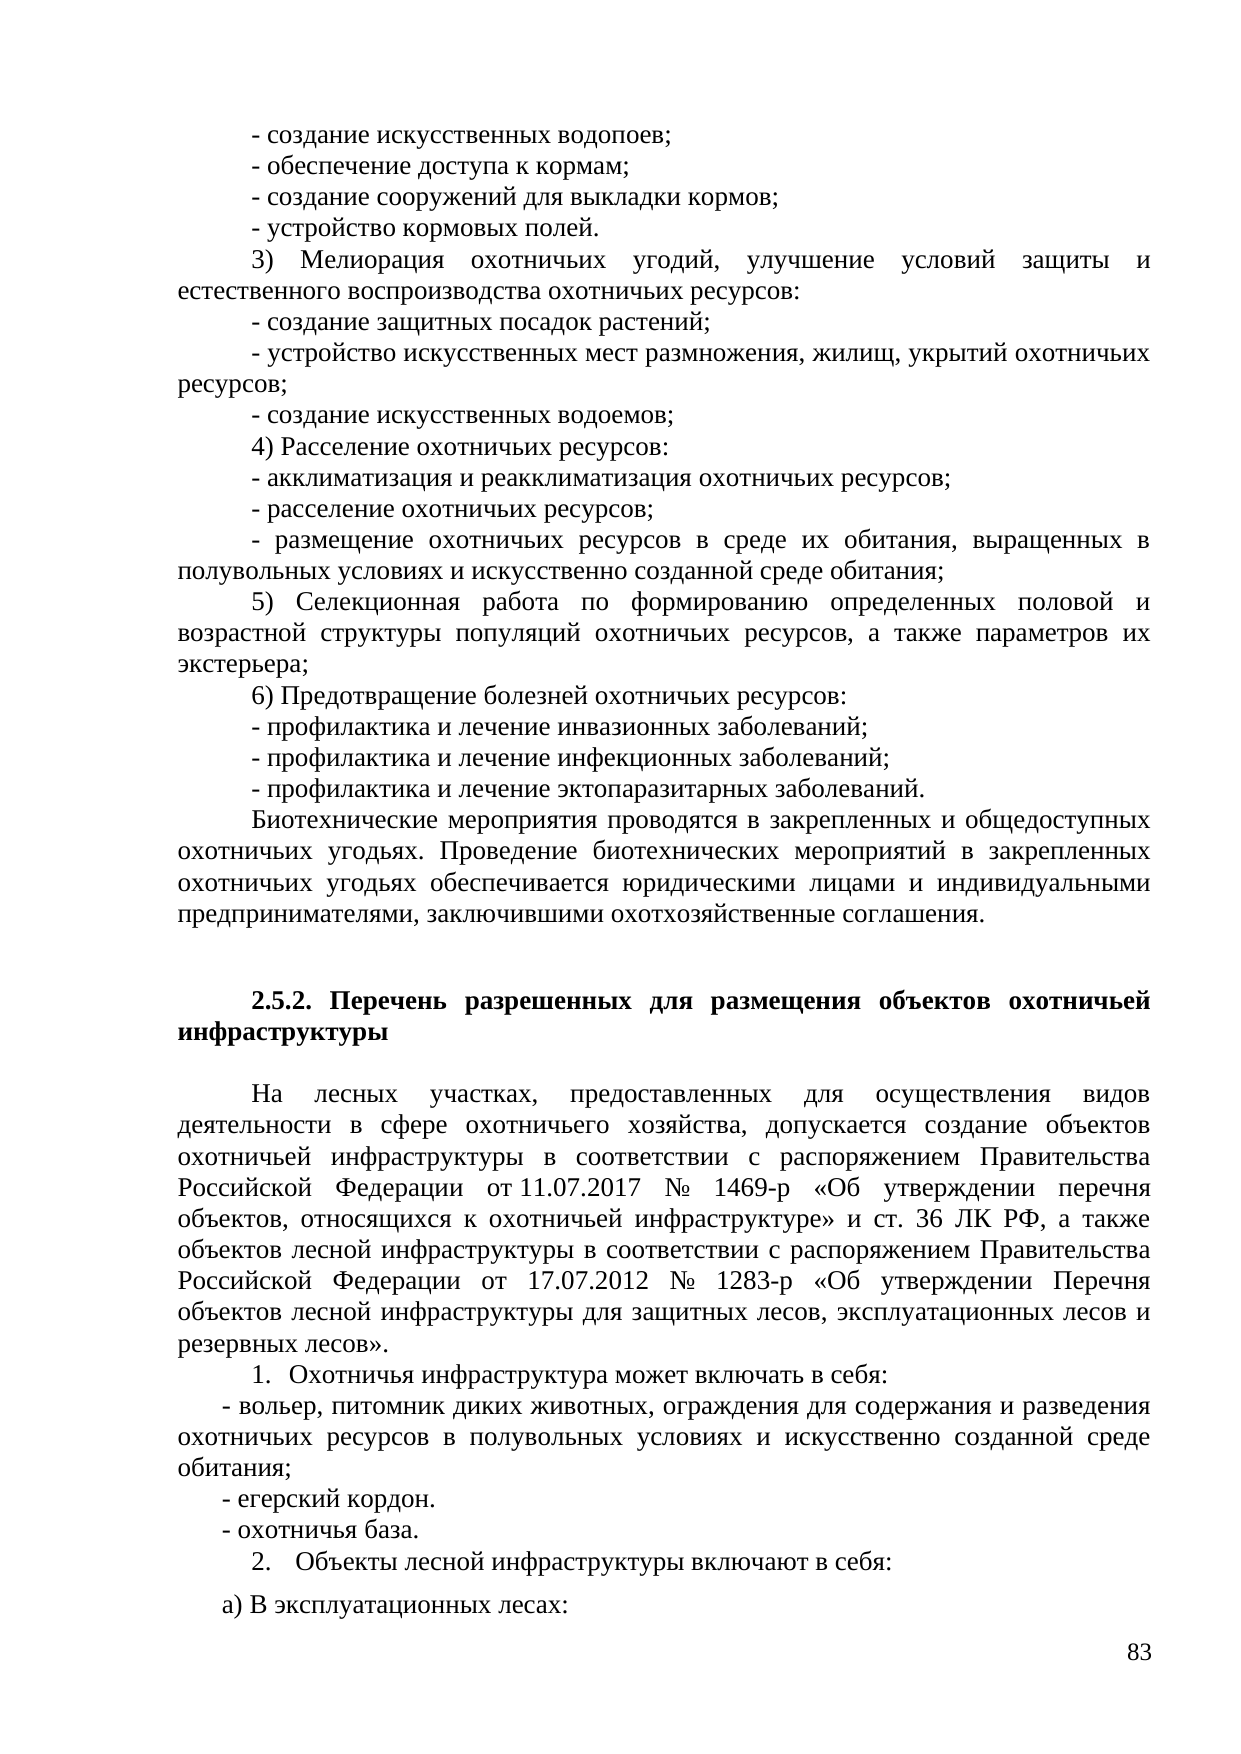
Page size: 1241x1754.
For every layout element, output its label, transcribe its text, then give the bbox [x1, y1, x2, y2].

text - акклиматизация и реакклиматизация охотничьих ресурсов; [177, 461, 1152, 492]
text 2.5.2. Перечень разрешенных для размещения объектов охотничьей инфраструктуры [177, 984, 1152, 1046]
text Биотехнические мероприятия проводятся в закрепленных и общедоступных охотничьих угодьях. Проведение биотехнических мероприятий в закрепленных охотничьих угодьях обеспечивается юридическими лицами и индивидуальными предпринимателями, заключившими охотхозяйственные соглашения. [177, 803, 1152, 928]
text - вольер, питомник диких животных, ограждения для содержания и разведения охотничьих ресурсов в полувольных условиях и искусственно созданной среде обитания; [177, 1389, 1152, 1482]
text На лесных участках, предоставленных для осуществления видов деятельности в сфере охотничьего хозяйства, допускается создание объектов охотничьей инфраструктуры в соответствии с распоряжением Правительства Российской Федерации от 11.07.2017 № 1469-р «Об утверждении перечня объектов, относящихся к охотничьей инфраструктуре» и ст. 36 ЛК РФ, а также объектов лесной инфраструктуры в соответствии с распоряжением Правительства Российской Федерации от 17.07.2012 № 1283-р «Об утверждении Перечня объектов лесной инфраструктуры для защитных лесов, эксплуатационных лесов и резервных лесов». [177, 1077, 1152, 1358]
text 5) Селекционная работа по формированию определенных половой и возрастной структуры популяций охотничьих ресурсов, а также параметров их экстерьера; [177, 585, 1152, 679]
text - устройство искусственных мест размножения, жилищ, укрытий охотничьих ресурсов; [177, 336, 1152, 398]
text - охотничья база. [177, 1513, 1152, 1545]
text 3) Мелиорация охотничьих угодий, улучшение условий защиты и естественного воспроизводства охотничьих ресурсов: [177, 243, 1152, 305]
text - создание искусственных водоемов; [177, 398, 1152, 429]
text 4) Расселение охотничьих ресурсов: [177, 429, 1152, 461]
text а) В эксплуатационных лесах: [177, 1588, 1152, 1619]
text - егерский кордон. [177, 1482, 1152, 1513]
list Объекты лесной инфраструктуры включают в себя: [251, 1545, 1152, 1576]
list Охотничья инфраструктура может включать в себя: [251, 1358, 1152, 1389]
text - устройство кормовых полей. [177, 212, 1152, 243]
text 6) Предотвращение болезней охотничьих ресурсов: [177, 679, 1152, 710]
text - создание искусственных водопоев; [177, 118, 1152, 149]
text - профилактика и лечение инвазионных заболеваний; [177, 710, 1152, 741]
text - профилактика и лечение инфекционных заболеваний; [177, 741, 1152, 772]
text - размещение охотничьих ресурсов в среде их обитания, выращенных в полувольных условиях и искусственно созданной среде обитания; [177, 523, 1152, 585]
text - профилактика и лечение эктопаразитарных заболеваний. [177, 772, 1152, 803]
text - создание сооружений для выкладки кормов; [177, 180, 1152, 212]
text - создание защитных посадок растений; [177, 305, 1152, 336]
text - обеспечение доступа к кормам; [177, 149, 1152, 180]
text - расселение охотничьих ресурсов; [177, 492, 1152, 523]
